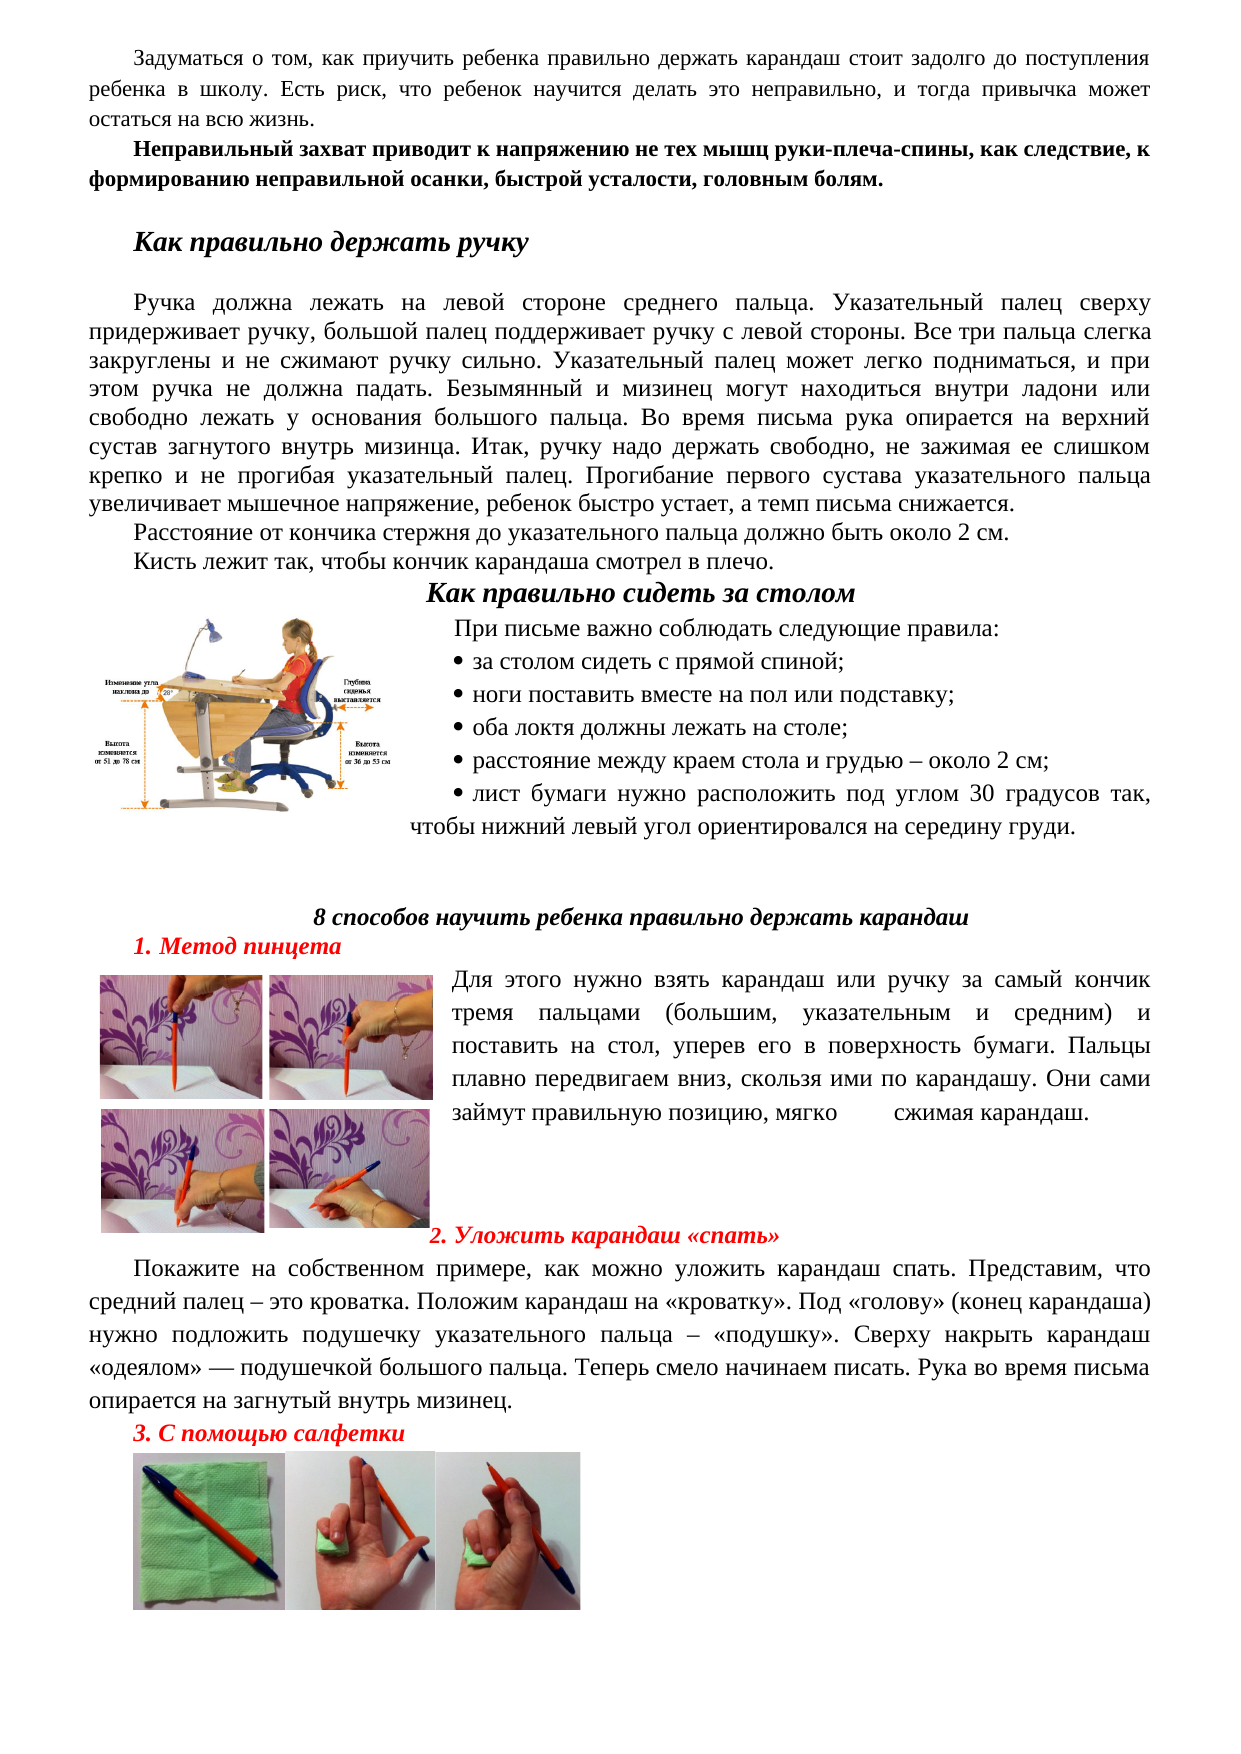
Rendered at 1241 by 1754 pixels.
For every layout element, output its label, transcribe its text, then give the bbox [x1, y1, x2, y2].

list за столом сидеть с прямой спиной; [391, 646, 1152, 675]
picture [133, 1451, 581, 1610]
text Ручка должна лежать на левой стороне среднего пальца. Указательный палец сверху придерживает ручку, большой палец поддерживает ручку с левой стороны. Все три пальца слегка закруглены и не сжимают ручку сильно. Указательный палец может легко подниматься, и при этом ручка не должна падать. Безымянный и мизинец могут находиться внутри ладони или свободно лежать у основания большого пальца. Во время письма рука опирается на верхний сустав загнутого внутрь мизинца. Итак, ручку надо держать свободно, не зажимая ее слишком крепко и не прогибая указательный палец. Прогибание первого сустава указательного пальца увеличивает мышечное напряжение, ребенок быстро устает, а темп письма снижается. [89, 287, 1152, 517]
text Как правильно сидеть за столом [89, 575, 1152, 608]
picture [99, 975, 262, 1097]
picture [269, 975, 433, 1100]
text Задуматься о том, как приучить ребенка правильно держать карандаш стоит задолго до поступления ребенка в школу. Есть риск, что ребенок научится делать это неправильно, и тогда привычка может остаться на всю жизнь. [89, 44, 1152, 131]
text Неправильный захват приводит к напряжению не тех мышц руки-плеча-спины, как следствие, к формированию неправильной осанки, быстрой усталости, головным болям. [89, 135, 1152, 192]
text При письме важно соблюдать следующие правила: [391, 613, 1152, 642]
list лист бумаги нужно расположить под углом 30 градусов так, чтобы нижний левый угол ориентировался на середину груди. [89, 778, 1152, 840]
text Кисть лежит так, чтобы кончик карандаша смотрел в плечо. [89, 546, 1152, 575]
picture [269, 1109, 430, 1228]
text Расстояние от кончика стержня до указательного пальца должно быть около 2 см. [89, 517, 1152, 546]
text Как правильно держать ручку [89, 224, 1152, 258]
text 1. Метод пинцета [89, 931, 1152, 959]
text Покажите на собственном примере, как можно уложить карандаш спать. Представим, что средний палец – это кроватка. Положим карандаш на «кроватку». Под «голову» (конец карандаша) нужно подложить подушечку указательного пальца – «подушку». Сверху накрыть карандаш «одеялом» — подушечкой большого пальца. Теперь смело начинаем писать. Рука во время письма опирается на загнутый внутрь мизинец. [89, 1253, 1152, 1414]
list ноги поставить вместе на пол или подставку; [391, 679, 1152, 708]
picture [101, 1109, 265, 1233]
list расстояние между краем стола и грудью – около 2 см; [391, 745, 1152, 774]
list оба локтя должны лежать на столе; [391, 712, 1152, 741]
text 8 способов научить ребенка правильно держать карандаш [89, 902, 1152, 931]
text 2. Уложить карандаш «спать» [89, 1220, 1152, 1249]
picture [84, 611, 391, 815]
text Для этого нужно взять карандаш или ручку за самый кончик тремя пальцами (большим, указательным и средним) и поставить на стол, уперев его в поверхность бумаги. Пальцы плавно передвигаем вниз, скользя ими по карандашу. Они сами займут правильную позицию, мягко сжимая карандаш. [89, 964, 1152, 1125]
text 3. С помощью салфетки [89, 1418, 1152, 1447]
